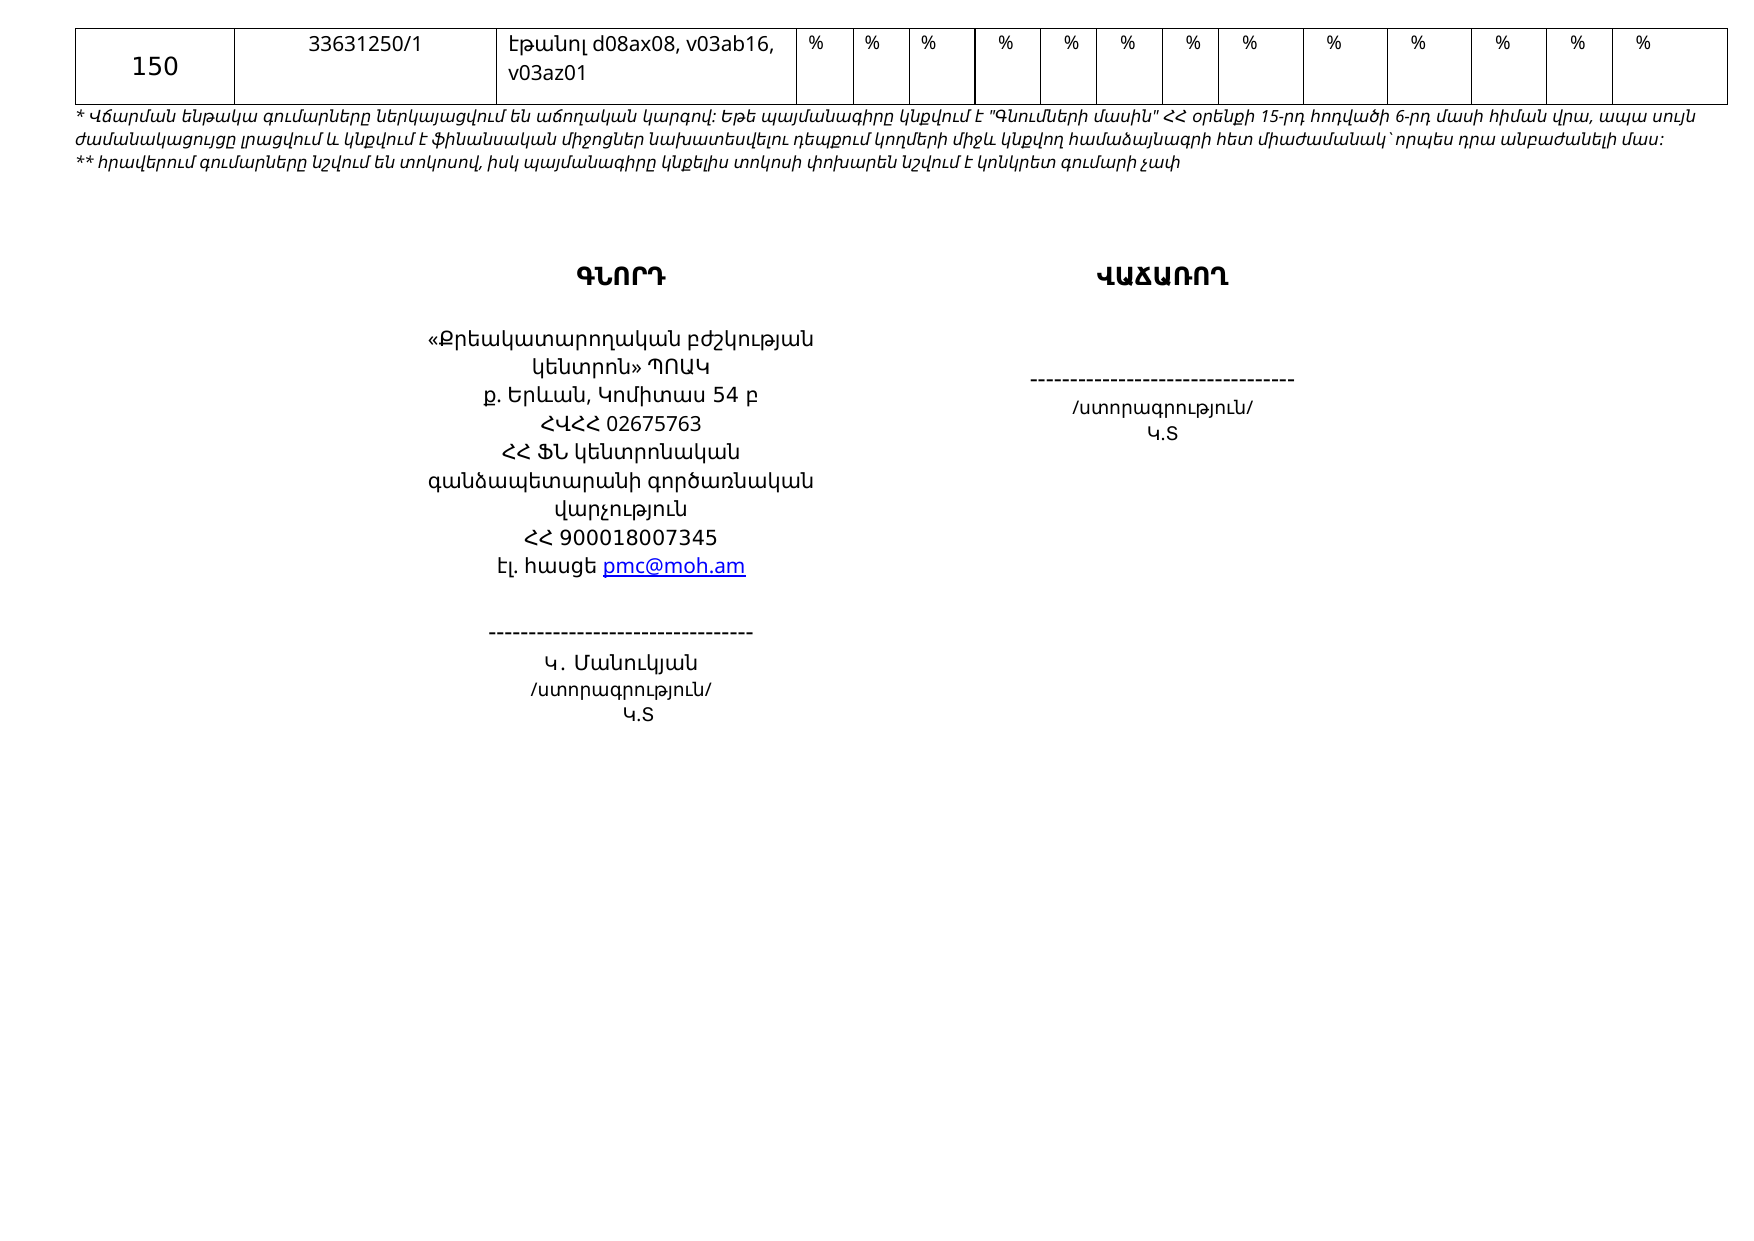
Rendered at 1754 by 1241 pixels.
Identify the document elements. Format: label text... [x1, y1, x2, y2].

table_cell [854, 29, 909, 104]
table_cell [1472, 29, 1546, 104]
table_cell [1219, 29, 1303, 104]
text ** հրավերում գումարները նշվում են տոկոսով, իսկ պայմանագիրը կնքելիս տոկոսի փոխարեն նշվում է կոնկրետ գումարի չափ [75, 150, 1698, 173]
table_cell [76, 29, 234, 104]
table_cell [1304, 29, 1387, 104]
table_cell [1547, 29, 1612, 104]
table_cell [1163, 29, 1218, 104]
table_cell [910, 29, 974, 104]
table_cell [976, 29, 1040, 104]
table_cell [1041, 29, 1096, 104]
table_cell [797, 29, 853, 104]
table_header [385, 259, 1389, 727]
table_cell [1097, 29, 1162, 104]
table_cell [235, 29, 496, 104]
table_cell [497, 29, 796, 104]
text * Վճարման ենթակա գումարները ներկայացվում են աճողական կարգով: Եթե պայմանագիրը կնքվում է "Գնումների մասին" ՀՀ օրենքի 15-րդ հոդվածի 6-րդ մասի հիման վրա, ապա սույն ժամանակացույցը լրացվում և կնքվում է ֆինանսական միջոցներ նախատեսվելու դեպքում կողմերի միջև կնքվող համաձայնագրի հետ միաժամանակ` որպես դրա անբաժանելի մաս: [75, 105, 1698, 150]
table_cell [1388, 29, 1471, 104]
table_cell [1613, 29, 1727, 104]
